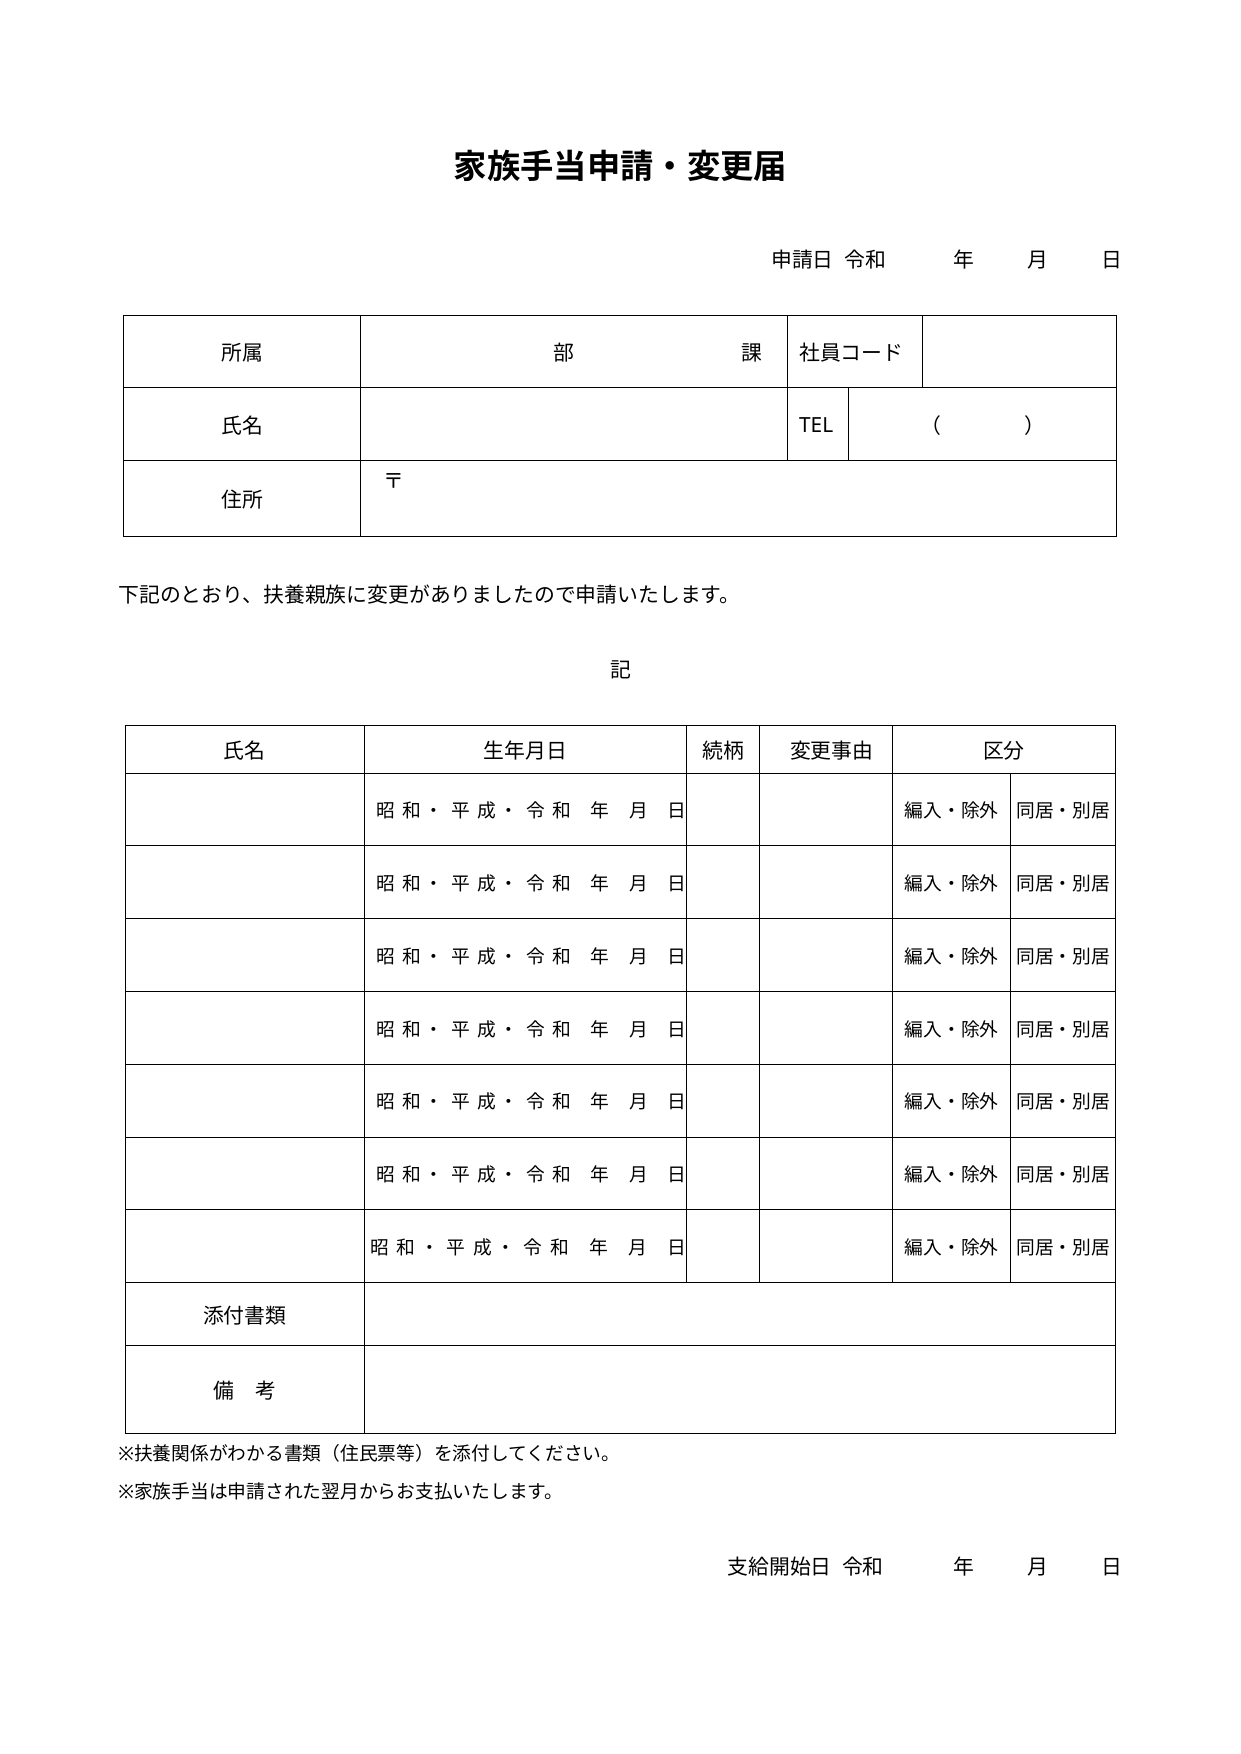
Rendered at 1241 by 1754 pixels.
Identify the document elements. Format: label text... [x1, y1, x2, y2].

table_cell 昭和・平成・令和年月日 [365, 1210, 686, 1282]
table_cell [365, 1283, 1115, 1345]
text 申請日令和 年 月 日 [742, 239, 1122, 277]
table_cell 同居・別居 [1011, 1138, 1115, 1209]
text ※家族手当は申請された翌月からお支払いたします。 [118, 1471, 1122, 1509]
table_cell [365, 1346, 1115, 1433]
table_cell [687, 774, 759, 845]
table_cell [126, 992, 364, 1064]
table_cell [760, 846, 892, 918]
table_cell 昭和・平成・令和年月日 [365, 1065, 686, 1137]
table_cell （ ） [849, 388, 1116, 460]
table_cell 同居・別居 [1011, 992, 1115, 1064]
table_header [923, 316, 1116, 387]
table_cell 住所 [124, 461, 360, 536]
table_cell [126, 919, 364, 991]
text ※扶養関係がわかる書類（住民票等）を添付してください。 [118, 1434, 1122, 1471]
table_cell 編入・除外 [893, 1138, 1010, 1209]
table_cell [687, 1138, 759, 1209]
table_cell 編入・除外 [893, 992, 1010, 1064]
table_cell 同居・別居 [1011, 774, 1115, 845]
table_cell [361, 388, 787, 460]
table_header 変更事由 [760, 726, 892, 772]
table_cell 昭和・平成・令和年月日 [365, 919, 686, 991]
table_header 氏名 [126, 726, 364, 772]
table_cell [687, 919, 759, 991]
table_cell 編入・除外 [893, 919, 1010, 991]
table_cell [126, 774, 364, 845]
table_cell 編入・除外 [893, 774, 1010, 845]
table_header 生年月日 [365, 726, 686, 772]
table_header 社員コード [788, 316, 922, 387]
table_cell 備 考 [126, 1346, 364, 1433]
table_cell [687, 992, 759, 1064]
table_cell 昭和・平成・令和年月日 [365, 846, 686, 918]
table_cell 添付書類 [126, 1283, 364, 1345]
table_cell 編入・除外 [893, 1065, 1010, 1137]
table_cell [126, 846, 364, 918]
table_cell [760, 1138, 892, 1209]
table_cell 編入・除外 [893, 846, 1010, 918]
table_cell [126, 1138, 364, 1209]
table_cell [760, 992, 892, 1064]
table_cell [687, 1065, 759, 1137]
text 家族手当申請・変更届 [118, 127, 1122, 202]
table_cell 同居・別居 [1011, 1210, 1115, 1282]
text 支給開始日令和 年 月 日 [698, 1546, 1122, 1584]
table_cell [126, 1065, 364, 1137]
table_cell [760, 1210, 892, 1282]
table_cell 同居・別居 [1011, 919, 1115, 991]
table_header 区分 [893, 726, 1115, 772]
table_header 所属 [124, 316, 360, 387]
table_cell 同居・別居 [1011, 1065, 1115, 1137]
table_cell 昭和・平成・令和年月日 [365, 774, 686, 845]
table_cell [760, 1065, 892, 1137]
table_cell [760, 919, 892, 991]
table_cell 氏名 [124, 388, 360, 460]
table_cell TEL [788, 388, 848, 460]
table_cell 同居・別居 [1011, 846, 1115, 918]
table_cell 昭和・平成・令和年月日 [365, 1138, 686, 1209]
text 下記のとおり、扶養親族に変更がありましたので申請いたします。 [118, 575, 1122, 612]
table_cell [687, 846, 759, 918]
subtitle 記 [118, 650, 1122, 687]
table_cell 昭和・平成・令和年月日 [365, 992, 686, 1064]
table_cell [126, 1210, 364, 1282]
table_cell 編入・除外 [893, 1210, 1010, 1282]
table_cell [760, 774, 892, 845]
table_header 部 課 [361, 316, 787, 387]
table_header 続柄 [687, 726, 759, 772]
table_cell 〒 [361, 461, 1116, 536]
table_cell [687, 1210, 759, 1282]
